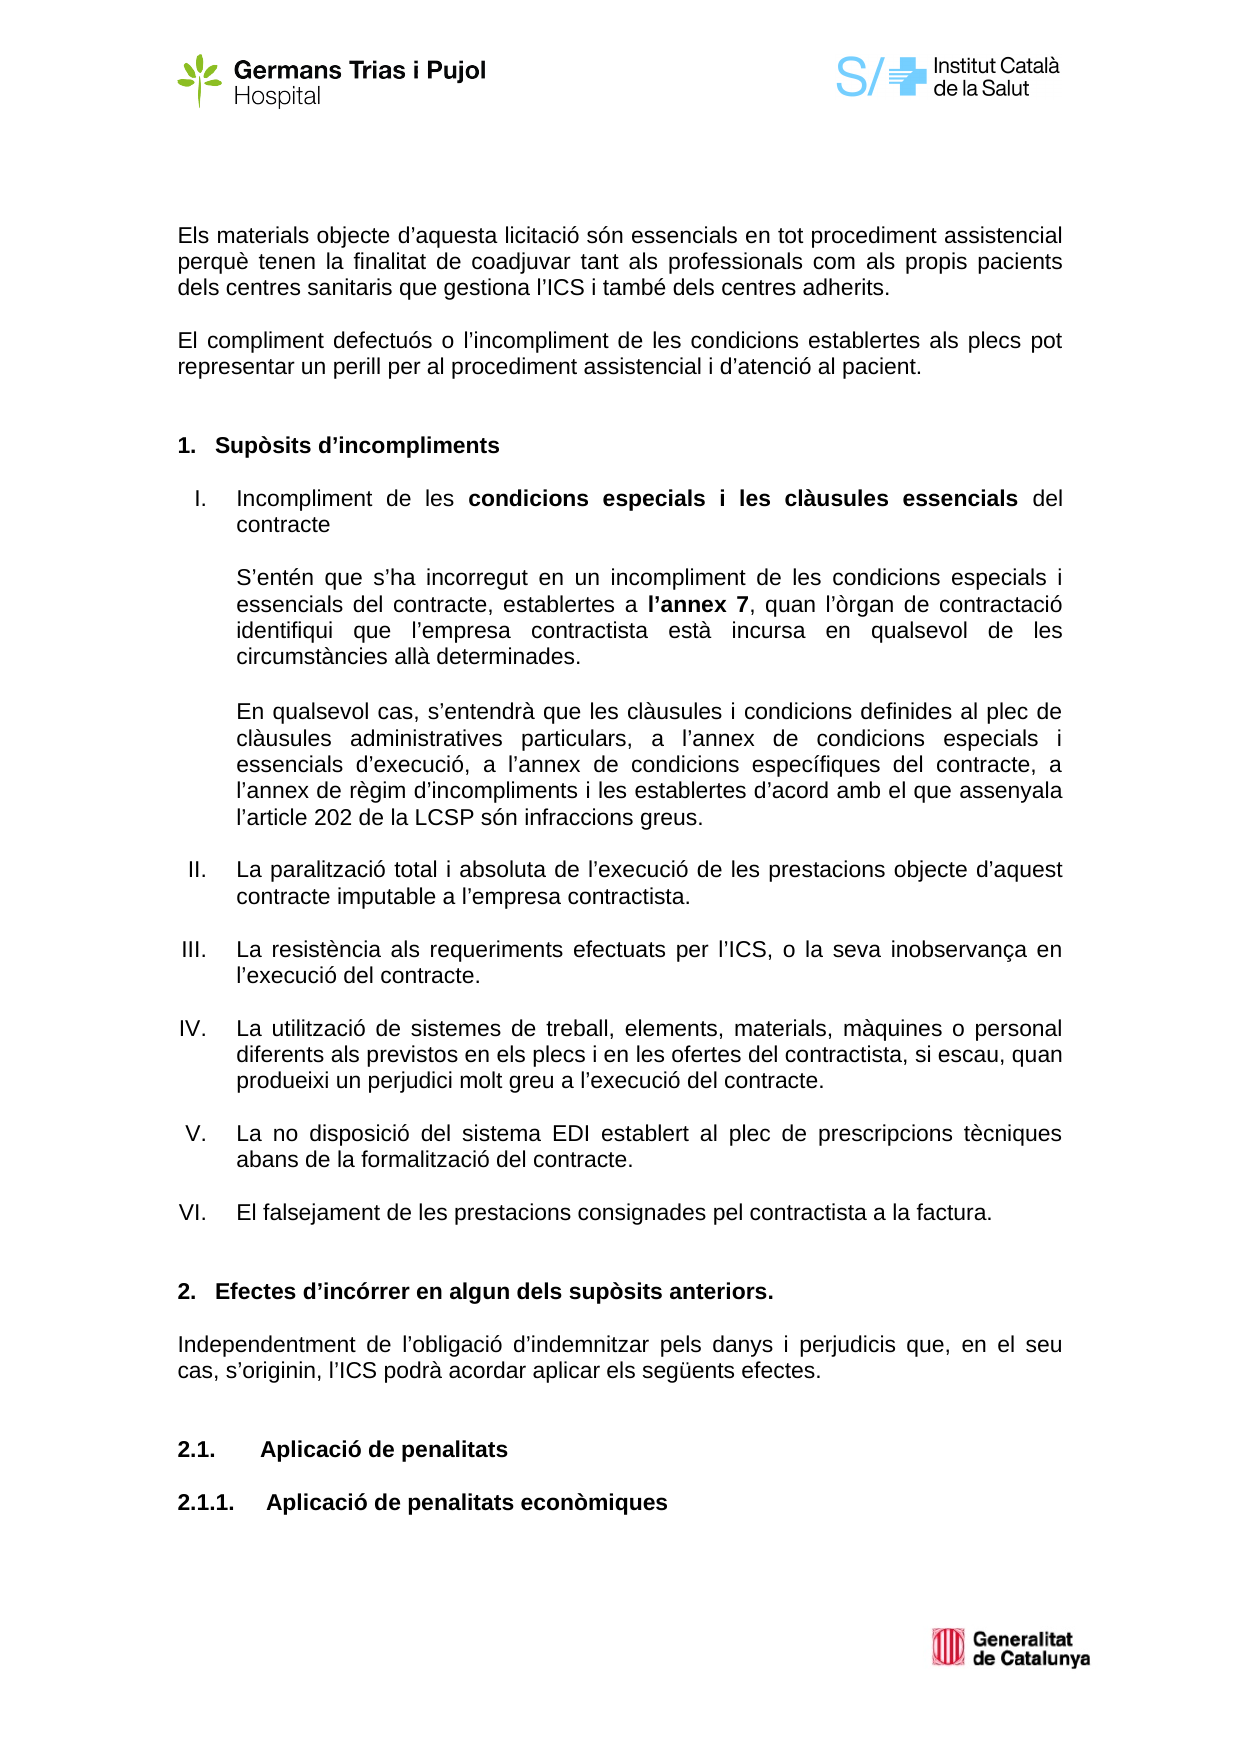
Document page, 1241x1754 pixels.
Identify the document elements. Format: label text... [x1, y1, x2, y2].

list La utilització de sistemes de treball, elements, materials, màquines o personal diferents als previstos en els plecs i en les ofertes del contractista, si escau, quan produeixi un perjudici molt greu a l’execució del contracte. [207, 1014, 1063, 1094]
list Incompliment de les condicions especials i les clàusules essencials del contracte [207, 485, 1063, 538]
text En qualsevol cas, s’entendrà que les clàusules i condicions definides al plec de clàusules administratives particulars, a l’annex de condicions especials i essencials d’execució, a l’annex de condicions específiques del contracte, a l’annex de règim d’incompliments i les establertes d’acord amb el que assenyala l’article 202 de la LCSP són infraccions greus. [236, 698, 1063, 830]
list Aplicació de penalitats econòmiques [177, 1489, 1063, 1515]
picture [835, 54, 1062, 100]
list Aplicació de penalitats [177, 1436, 1063, 1463]
text Independentment de l’obligació d’indemnitzar pels danys i perjudicis que, en el seu cas, s’originin, l’ICS podrà acordar aplicar els següents efectes. [177, 1331, 1063, 1383]
text El compliment defectuós o l’incompliment de les condicions establertes als plecs pot representar un perill per al procediment assistencial i d’atenció al pacient. [177, 327, 1063, 380]
picture [893, 1621, 1129, 1674]
list Supòsits d’incompliments [177, 432, 1063, 459]
text Els materials objecte d’aquesta licitació són essencials en tot procediment assistencial perquè tenen la finalitat de coadjuvar tant als professionals com als propis pacients dels centres sanitaris que gestiona l’ICS i també dels centres adherits. [177, 222, 1063, 301]
list La no disposició del sistema EDI establert al plec de prescripcions tècniques abans de la formalització del contracte. [207, 1120, 1063, 1173]
subtitle Efectes d’incórrer en algun dels supòsits anteriors. [177, 1278, 1063, 1304]
picture [177, 54, 485, 109]
text S’entén que s’ha incorregut en un incompliment de les condicions especials i essencials del contracte, establertes a l’annex 7, quan l’òrgan de contractació identifiqui que l’empresa contractista està incursa en qualsevol de les circumstàncies allà determinades. [236, 564, 1063, 669]
list La paralització total i absoluta de l’execució de les prestacions objecte d’aquest contracte imputable a l’empresa contractista. [207, 856, 1063, 909]
list El falsejament de les prestacions consignades pel contractista a la factura. [207, 1199, 1063, 1225]
list La resistència als requeriments efectuats per l’ICS, o la seva inobservança en l’execució del contracte. [207, 936, 1063, 988]
